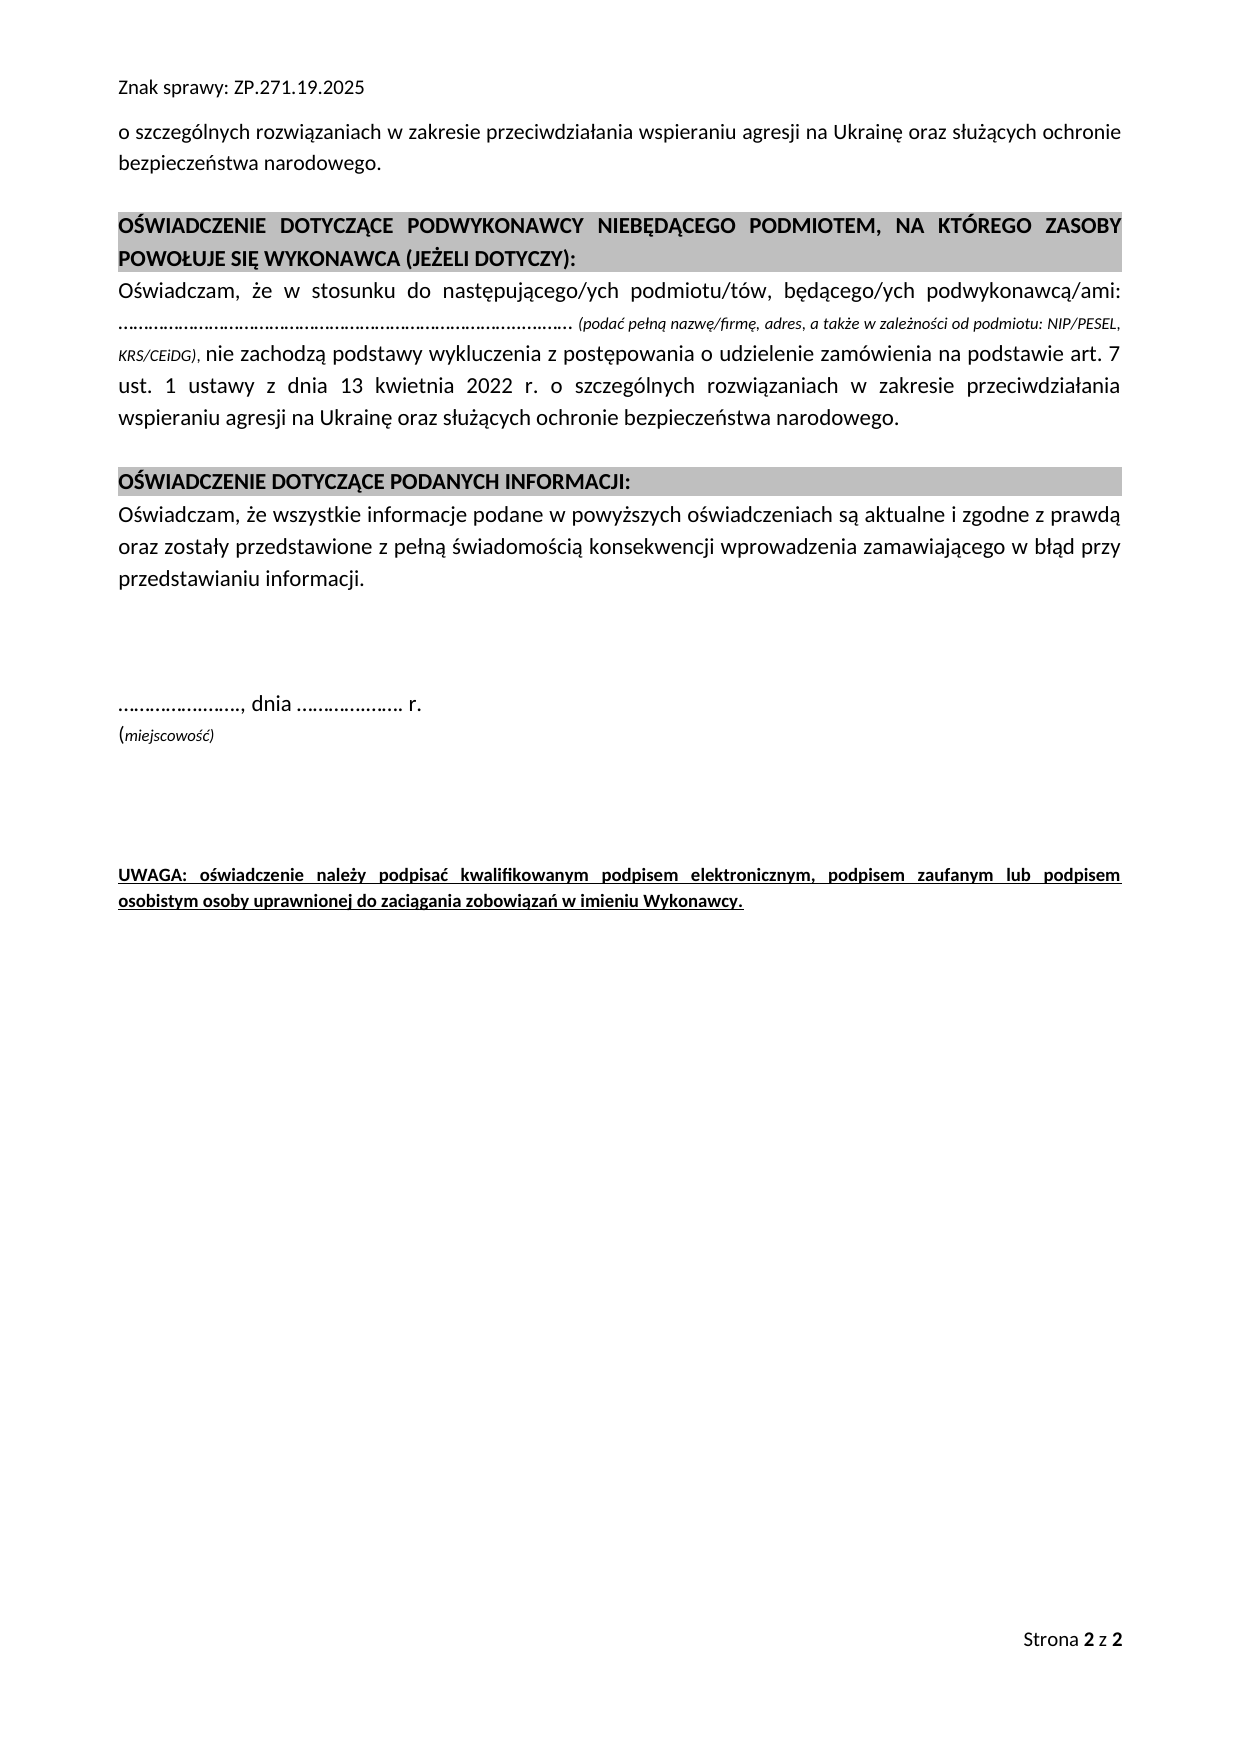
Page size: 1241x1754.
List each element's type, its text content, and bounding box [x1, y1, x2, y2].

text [118, 118, 1122, 175]
text (miejscowość) [118, 721, 1122, 747]
text OŚWIADCZENIE DOTYCZĄCE PODWYKONAWCY NIEBĘDĄCEGO PODMIOTEM, NA KTÓREGO ZASOBY POWOŁUJE SIĘ WYKONAWCA (JEŻELI DOTYCZY): [118, 212, 1122, 272]
text UWAGA: oświadczenie należy podpisać kwalifikowanym podpisem elektronicznym, podpisem zaufanym lub podpisem osobistym osoby uprawnionej do zaciągania zobowiązań w imieniu Wykonawcy. [118, 884, 1122, 912]
text Oświadczam, że w stosunku do następującego/ych podmiotu/tów, będącego/ych podwykonawcą/ami: ……………………………………………………………………..….…… (podać pełną nazwę/firmę, adres, a także w zależności od podmiotu: NIP/PESEL, KRS/CEiDG), nie zachodzą podstawy wykluczenia z postępowania o udzielenie zamówienia na podstawie art. 7 ust. 1 ustawy z dnia 13 kwietnia 2022 r. o szczególnych rozwiązaniach w zakresie przeciwdziałania wspieraniu agresji na Ukrainę oraz służących ochronie bezpieczeństwa narodowego. [118, 276, 1122, 431]
text …………….……., dnia ………….……. r. [118, 689, 1122, 717]
text OŚWIADCZENIE DOTYCZĄCE PODANYCH INFORMACJI: [118, 467, 1122, 496]
text UWAGA: oświadczenie należy podpisać kwalifikowanym podpisem elektronicznym, podpisem zaufanym lub podpisem osobistym osoby uprawnionej do zaciągania zobowiązań w imieniu Wykonawcy. [118, 863, 1122, 883]
text Oświadczam, że wszystkie informacje podane w powyższych oświadczeniach są aktualne i zgodne z prawdą oraz zostały przedstawione z pełną świadomością konsekwencji wprowadzenia zamawiającego w błąd przy przedstawianiu informacji. [118, 500, 1122, 592]
